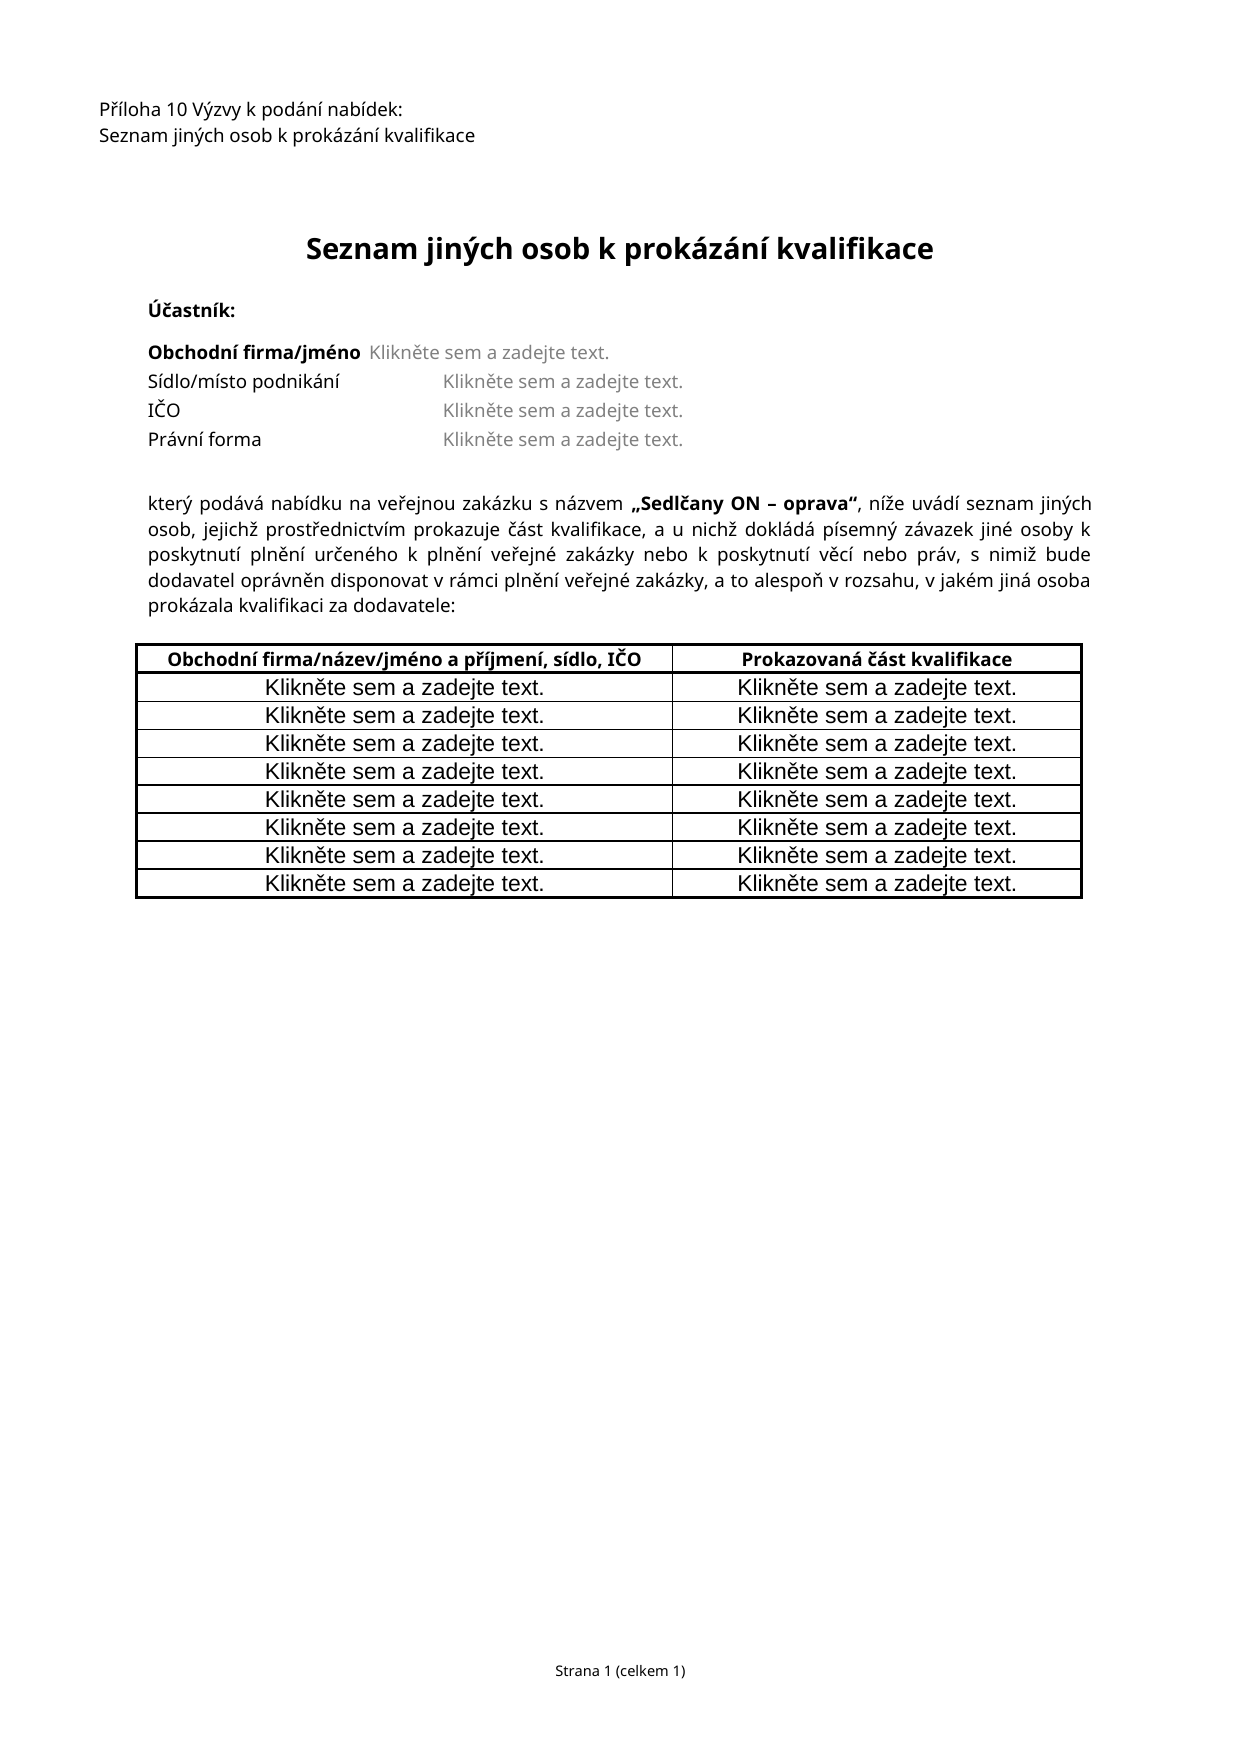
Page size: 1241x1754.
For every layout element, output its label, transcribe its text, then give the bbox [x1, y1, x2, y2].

text Účastník: [148, 293, 1093, 324]
title Seznam jiných osob k prokázání kvalifikace [148, 228, 1093, 268]
text Právní forma [148, 423, 1093, 452]
text který podává nabídku na veřejnou zakázku s názvem „Sedlčany ON – oprava“, níže uvádí seznam jiných osob, jejichž prostřednictvím prokazuje část kvalifikace, a u nichž dokládá písemný závazek jiné osoby k poskytnutí plnění určeného k plnění veřejné zakázky nebo k poskytnutí věcí nebo práv, s nimiž bude dodavatel oprávněn disponovat v rámci plnění veřejné zakázky, a to alespoň v rozsahu, v jakém jiná osoba prokázala kvalifikaci za dodavatele: [148, 490, 1093, 618]
text Obchodní firma/jméno [148, 336, 1093, 365]
text Sídlo/místo podnikání [148, 365, 1093, 394]
table_header Prokazovaná část kvalifikace [673, 646, 1080, 671]
table_header Obchodní firma/název/jméno a příjmení, sídlo, IČO [138, 646, 672, 671]
text IČO [148, 394, 1093, 423]
